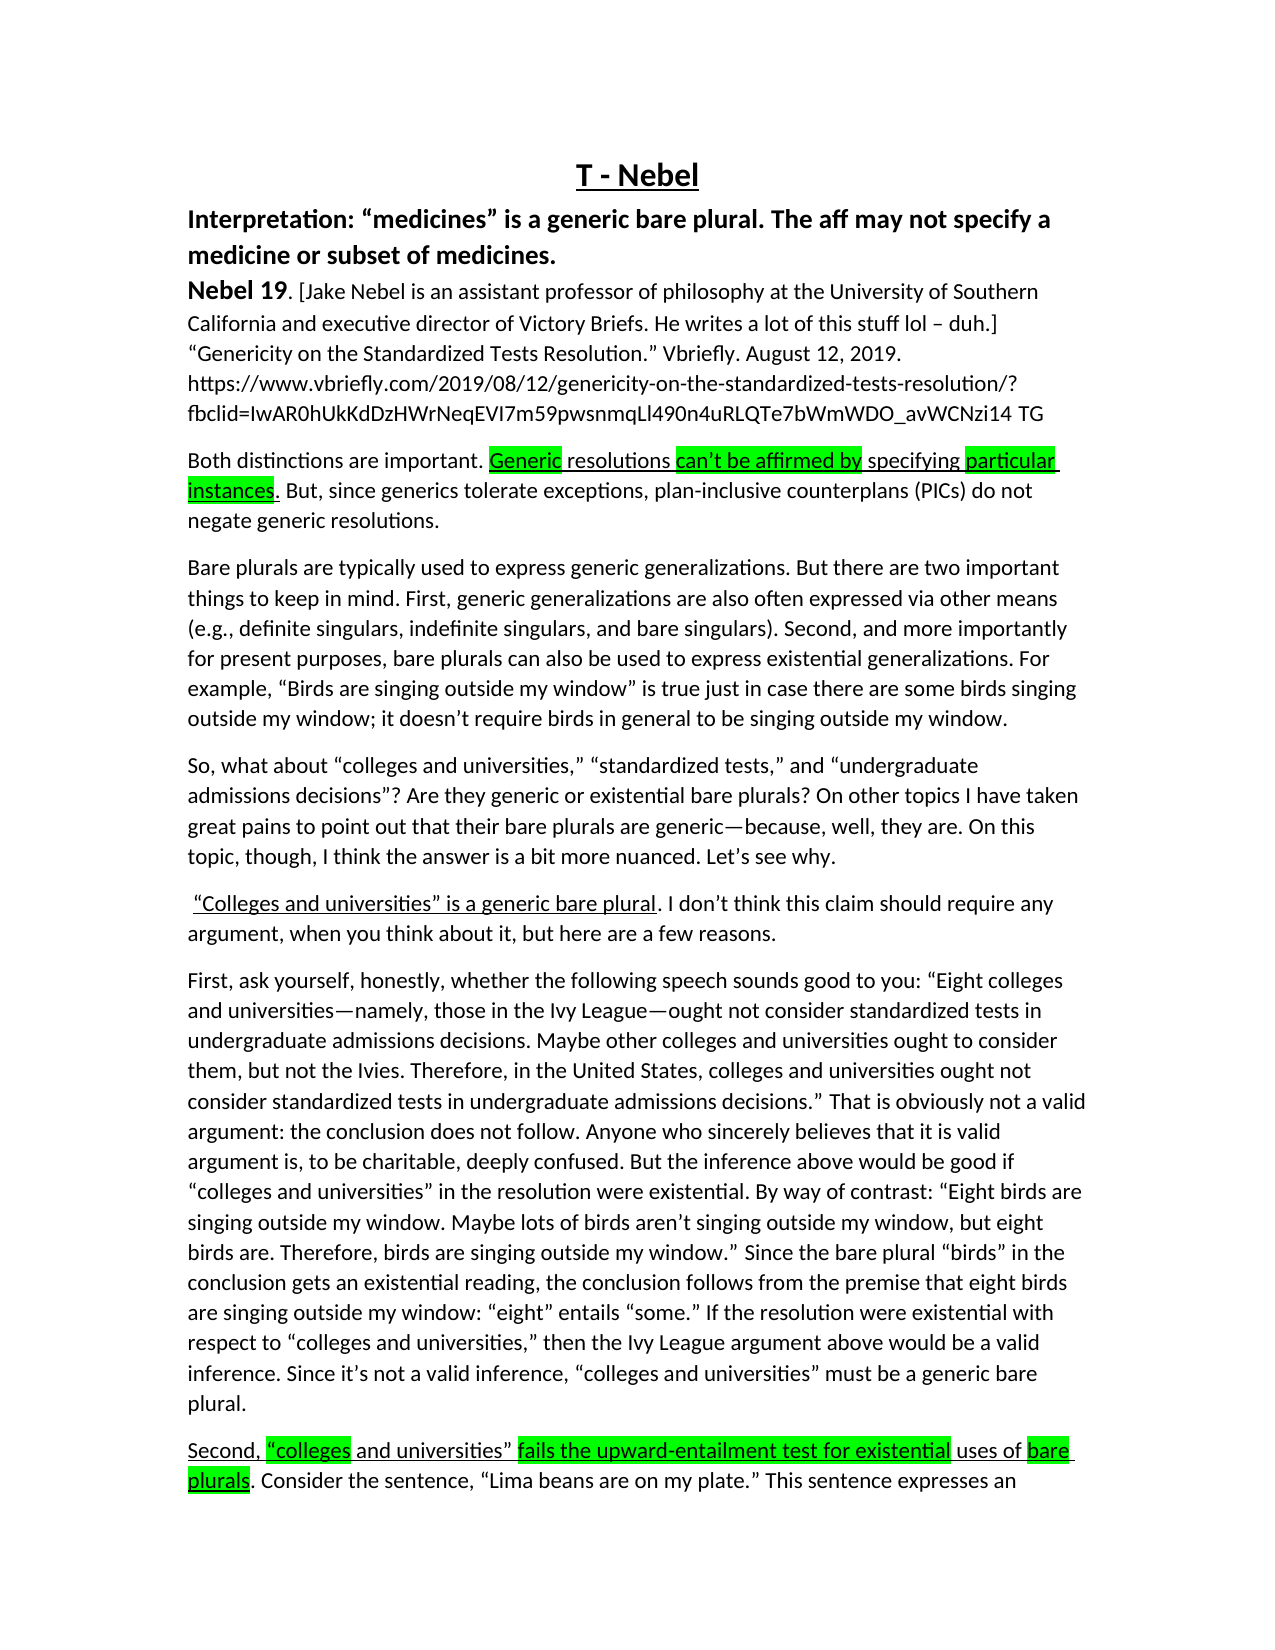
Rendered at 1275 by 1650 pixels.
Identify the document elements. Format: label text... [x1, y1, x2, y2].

text “Colleges and universities” is a generic bare plural. I don’t think this claim should require any argument, when you think about it, but here are a few reasons. [187, 889, 1087, 947]
text Both distinctions are important. Generic resolutions can’t be affirmed by specifying particular instances. But, since generics tolerate exceptions, plan-inclusive counterplans (PICs) do not negate generic resolutions. [187, 446, 1087, 535]
text So, what about “colleges and universities,” “standardized tests,” and “undergraduate admissions decisions”? Are they generic or existential bare plurals? On other topics I have taken great pains to point out that their bare plurals are generic—because, well, they are. On this topic, though, I think the answer is a bit more nuanced. Let’s see why. [187, 751, 1087, 870]
text First, ask yourself, honestly, whether the following speech sounds good to you: “Eight colleges and universities—namely, those in the Ivy League—ought not consider standardized tests in undergraduate admissions decisions. Maybe other colleges and universities ought to consider them, but not the Ivies. Therefore, in the United States, colleges and universities ought not consider standardized tests in undergraduate admissions decisions.” That is obviously not a valid argument: the conclusion does not follow. Anyone who sincerely believes that it is valid argument is, to be charitable, deeply confused. But the inference above would be good if “colleges and universities” in the resolution were existential. By way of contrast: “Eight birds are singing outside my window. Maybe lots of birds aren’t singing outside my window, but eight birds are. Therefore, birds are singing outside my window.” Since the bare plural “birds” in the conclusion gets an existential reading, the conclusion follows from the premise that eight birds are singing outside my window: “eight” entails “some.” If the resolution were existential with respect to “colleges and universities,” then the Ivy League argument above would be a valid inference. Since it’s not a valid inference, “colleges and universities” must be a generic bare plural. [187, 966, 1087, 1417]
text Bare plurals are typically used to express generic generalizations. But there are two important things to keep in mind. First, generic generalizations are also often expressed via other means (e.g., definite singulars, indefinite singulars, and bare singulars). Second, and more importantly for present purposes, bare plurals can also be used to express existential generalizations. For example, “Birds are singing outside my window” is true just in case there are some birds singing outside my window; it doesn’t require birds in general to be singing outside my window. [187, 553, 1087, 733]
text Nebel 19. [Jake Nebel is an assistant professor of philosophy at the University of Southern California and executive director of Victory Briefs. He writes a lot of this stuff lol – duh.] “Genericity on the Standardized Tests Resolution.” Vbriefly. August 12, 2019. https://www.vbriefly.com/2019/08/12/genericity-on-the-standardized-tests-resolution/?fbclid=IwAR0hUkKdDzHWrNeqEVI7m59pwsnmqLl490n4uRLQTe7bWmWDO_avWCNzi14 TG [187, 273, 1087, 427]
subtitle Interpretation: “medicines” is a generic bare plural. The aff may not specify a medicine or subset of medicines. [187, 202, 1087, 271]
subtitle T - Nebel [187, 154, 1087, 195]
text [187, 1436, 1087, 1494]
